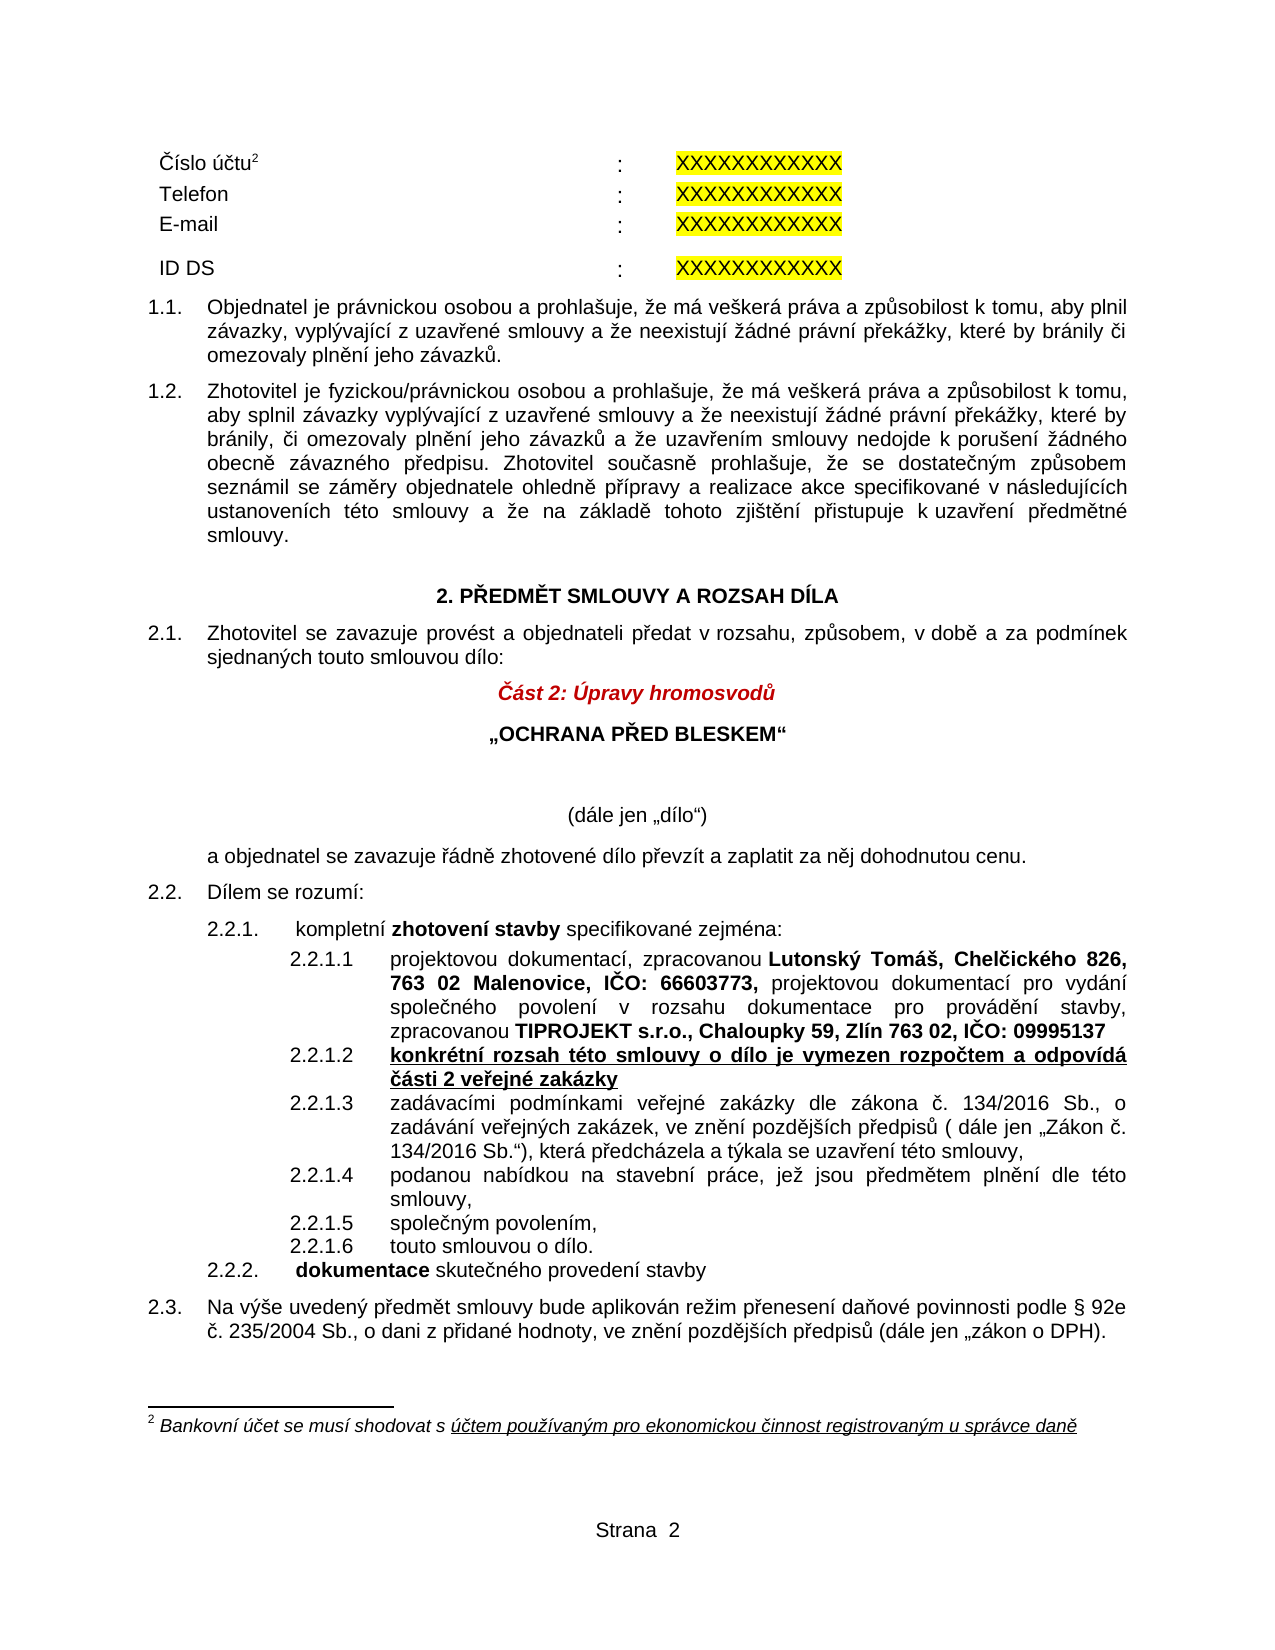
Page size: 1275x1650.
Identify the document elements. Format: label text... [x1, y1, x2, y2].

table_cell Telefon [148, 182, 605, 212]
text (dále jen „dílo“) [148, 803, 1127, 827]
text Dílem se rozumí: [148, 880, 1127, 904]
table_cell : [605, 212, 664, 256]
text kompletní zhotovení stavby specifikované zejména: [207, 917, 1127, 941]
text dokumentace skutečného provedení stavby [207, 1258, 1127, 1282]
text zadávacími podmínkami veřejné zakázky dle zákona č. 134/2016 Sb., o zadávání veřejných zakázek, ve znění pozdějších předpisů ( dále jen „Zákon č. 134/2016 Sb.“), která předcházela a týkala se uzavření této smlouvy, [289, 1091, 1127, 1162]
text PŘEDMĚT SMLOUVY A ROZSAH DÍLA [148, 584, 1127, 608]
table_cell : [605, 182, 664, 212]
table_cell ID DS [148, 256, 605, 282]
table_cell XXXXXXXXXXXX [665, 182, 1263, 212]
text Zhotovitel je fyzickou/právnickou osobou a prohlašuje, že má veškerá práva a způsobilost k tomu, aby splnil závazky vyplývající z uzavřené smlouvy a že neexistují žádné právní překážky, které by bránily, či omezovaly plnění jeho závazků a že uzavřením smlouvy nedojde k porušení žádného obecně závazného předpisu. Zhotovitel současně prohlašuje, že se dostatečným způsobem seznámil se záměry objednatele ohledně přípravy a realizace akce specifikované v následujících ustanoveních této smlouvy a že na základě tohoto zjištění přistupuje k uzavření předmětné smlouvy. [148, 379, 1127, 547]
text společným povolením, [289, 1210, 1127, 1234]
text Zhotovitel se zavazuje provést a objednateli předat v rozsahu, způsobem, v době a za podmínek sjednaných touto smlouvou dílo: [148, 621, 1127, 669]
list a objednatel se zavazuje řádně zhotovené dílo převzít a zaplatit za něj dohodnutou cenu. [207, 844, 1127, 868]
text touto smlouvou o dílo. [289, 1234, 1127, 1258]
table_cell : [605, 256, 664, 282]
text „OCHRANA PŘED BLESKEM“ [148, 722, 1127, 746]
text Na výše uvedený předmět smlouvy bude aplikován režim přenesení daňové povinnosti podle § 92e č. 235/2004 Sb., o dani z přidané hodnoty, ve znění pozdějších předpisů (dále jen „zákon o DPH). [148, 1295, 1127, 1343]
table_cell Číslo účtu [148, 151, 605, 182]
table_cell E-mail [148, 212, 605, 256]
text projektovou dokumentací, zpracovanou Lutonský Tomáš, Chelčického 826, 763 02 Malenovice, IČO: 66603773, projektovou dokumentací pro vydání společného povolení v rozsahu dokumentace pro provádění stavby, zpracovanou TIPROJEKT s.r.o., Chaloupky 59, Zlín 763 02, IČO: 09995137 [289, 947, 1127, 1043]
table_cell XXXXXXXXXXXX [665, 151, 1263, 182]
text konkrétní rozsah této smlouvy o dílo je vymezen rozpočtem a odpovídá části 2 veřejné zakázky [289, 1043, 1127, 1091]
table_cell : [605, 151, 664, 182]
text podanou nabídkou na stavební práce, jež jsou předmětem plnění dle této smlouvy, [289, 1162, 1127, 1210]
text Objednatel je právnickou osobou a prohlašuje, že má veškerá práva a způsobilost k tomu, aby plnil závazky, vyplývající z uzavřené smlouvy a že neexistují žádné právní překážky, které by bránily či omezovaly plnění jeho závazků. [148, 295, 1127, 367]
text Část 2: Úpravy hromosvodů [148, 681, 1127, 705]
table_cell XXXXXXXXXXXX [665, 256, 1263, 282]
table_cell XXXXXXXXXXXX [665, 212, 1263, 256]
